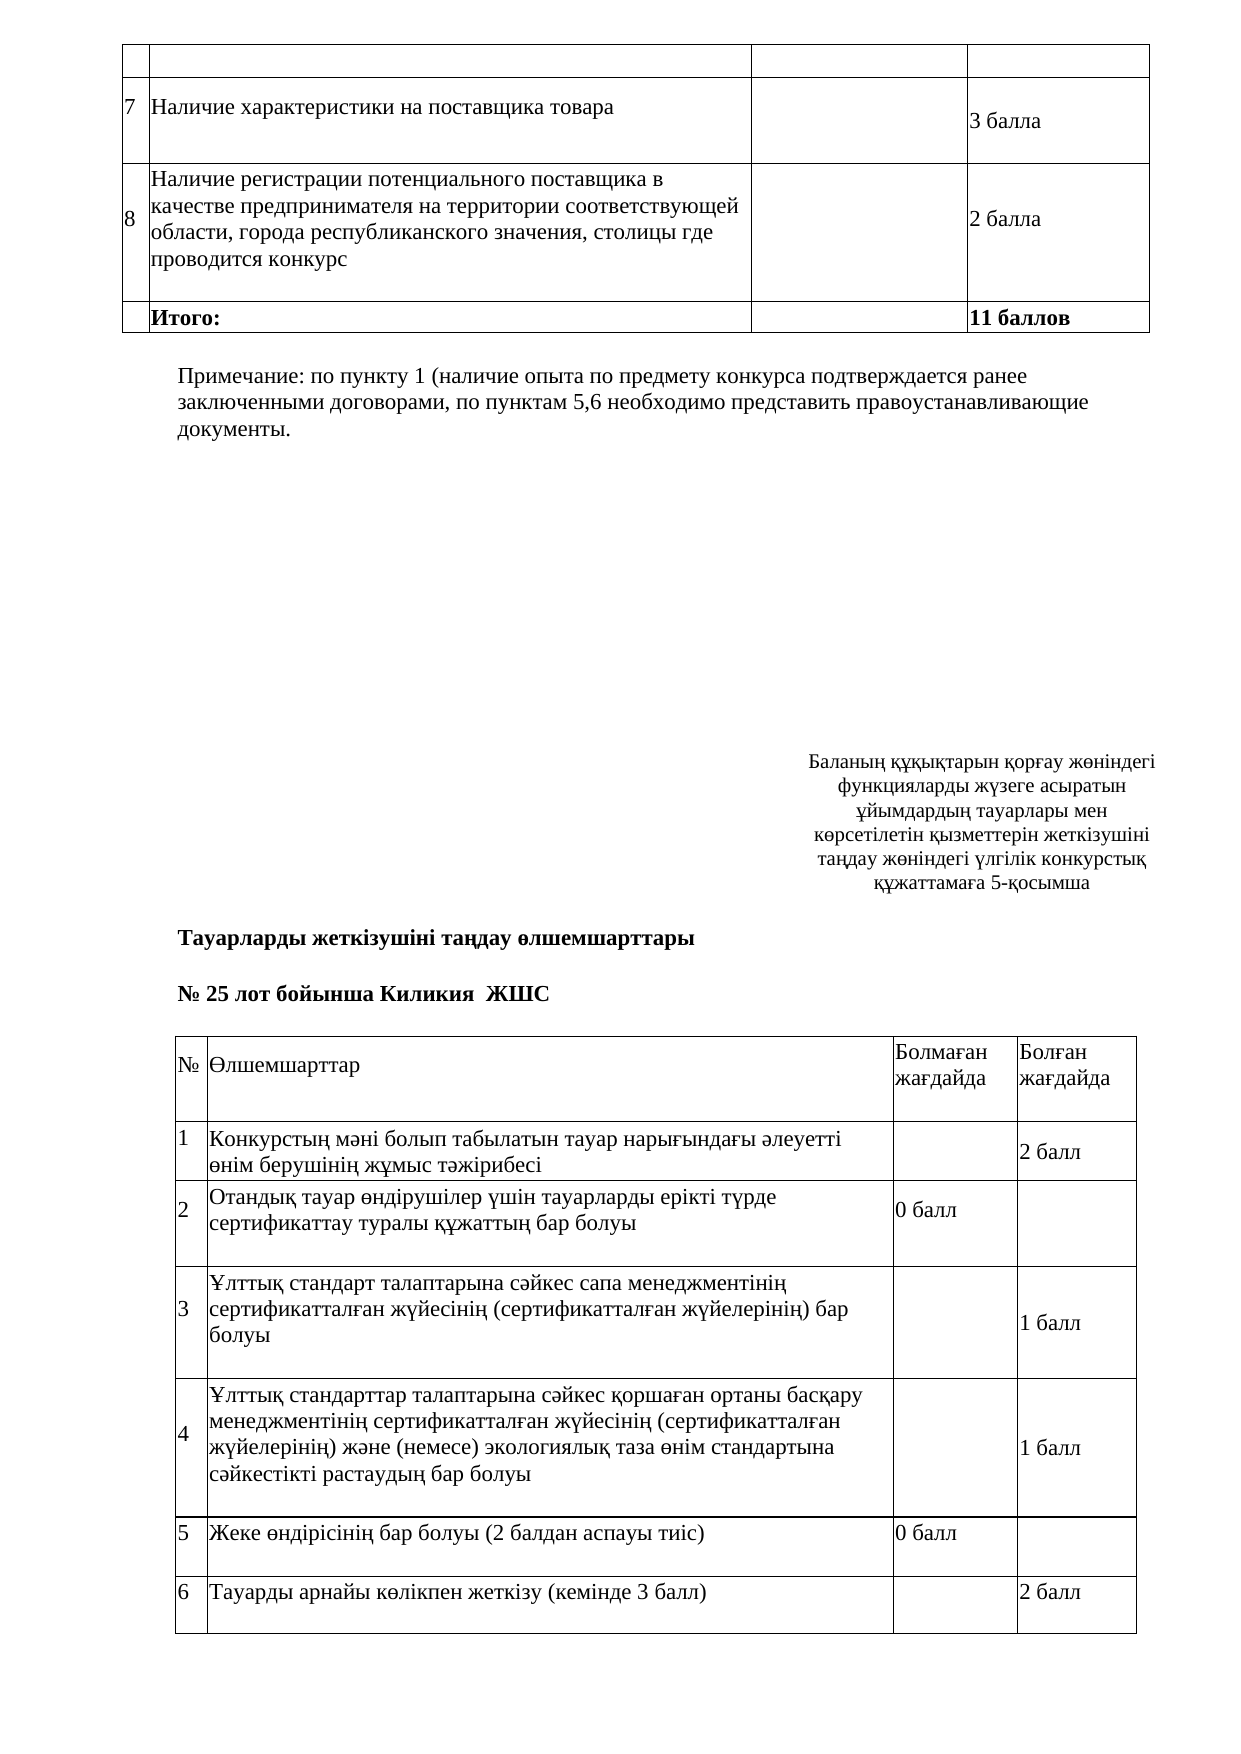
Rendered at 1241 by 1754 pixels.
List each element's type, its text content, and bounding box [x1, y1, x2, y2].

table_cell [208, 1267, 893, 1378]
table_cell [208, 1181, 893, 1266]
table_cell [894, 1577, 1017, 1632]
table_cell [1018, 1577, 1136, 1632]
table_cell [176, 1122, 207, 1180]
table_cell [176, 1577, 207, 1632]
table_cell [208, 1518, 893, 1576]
text Примечание: по пункту 1 (наличие опыта по предмету конкурса подтверждается ранее заключенными договорами, по пунктам 5,6 необходимо представить правоустанавливающие документы. [177, 362, 1152, 441]
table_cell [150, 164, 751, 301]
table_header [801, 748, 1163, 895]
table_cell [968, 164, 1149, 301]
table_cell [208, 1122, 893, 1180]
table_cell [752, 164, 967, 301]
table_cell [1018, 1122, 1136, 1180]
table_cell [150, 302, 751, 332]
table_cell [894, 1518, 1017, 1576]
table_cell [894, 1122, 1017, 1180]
subtitle № 25 лот бойынша Киликия ЖШС [177, 980, 1152, 1006]
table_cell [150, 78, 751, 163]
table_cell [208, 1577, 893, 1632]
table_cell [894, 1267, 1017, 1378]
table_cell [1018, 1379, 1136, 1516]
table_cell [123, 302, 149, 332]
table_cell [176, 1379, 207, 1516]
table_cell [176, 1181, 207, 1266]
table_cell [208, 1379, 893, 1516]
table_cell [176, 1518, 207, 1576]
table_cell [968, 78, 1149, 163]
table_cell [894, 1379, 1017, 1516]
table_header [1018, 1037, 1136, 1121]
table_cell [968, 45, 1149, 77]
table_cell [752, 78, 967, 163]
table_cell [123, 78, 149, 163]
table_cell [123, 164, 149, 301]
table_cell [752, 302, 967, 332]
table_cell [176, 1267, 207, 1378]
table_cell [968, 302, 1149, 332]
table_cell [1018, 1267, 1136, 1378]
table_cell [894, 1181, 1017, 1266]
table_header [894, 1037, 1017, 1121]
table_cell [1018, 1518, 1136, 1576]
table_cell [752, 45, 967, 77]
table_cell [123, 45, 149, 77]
subtitle Тауарларды жеткізушіні таңдау өлшемшарттары [177, 924, 1152, 951]
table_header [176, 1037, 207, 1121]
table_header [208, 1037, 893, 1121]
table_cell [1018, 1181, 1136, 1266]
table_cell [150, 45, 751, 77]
